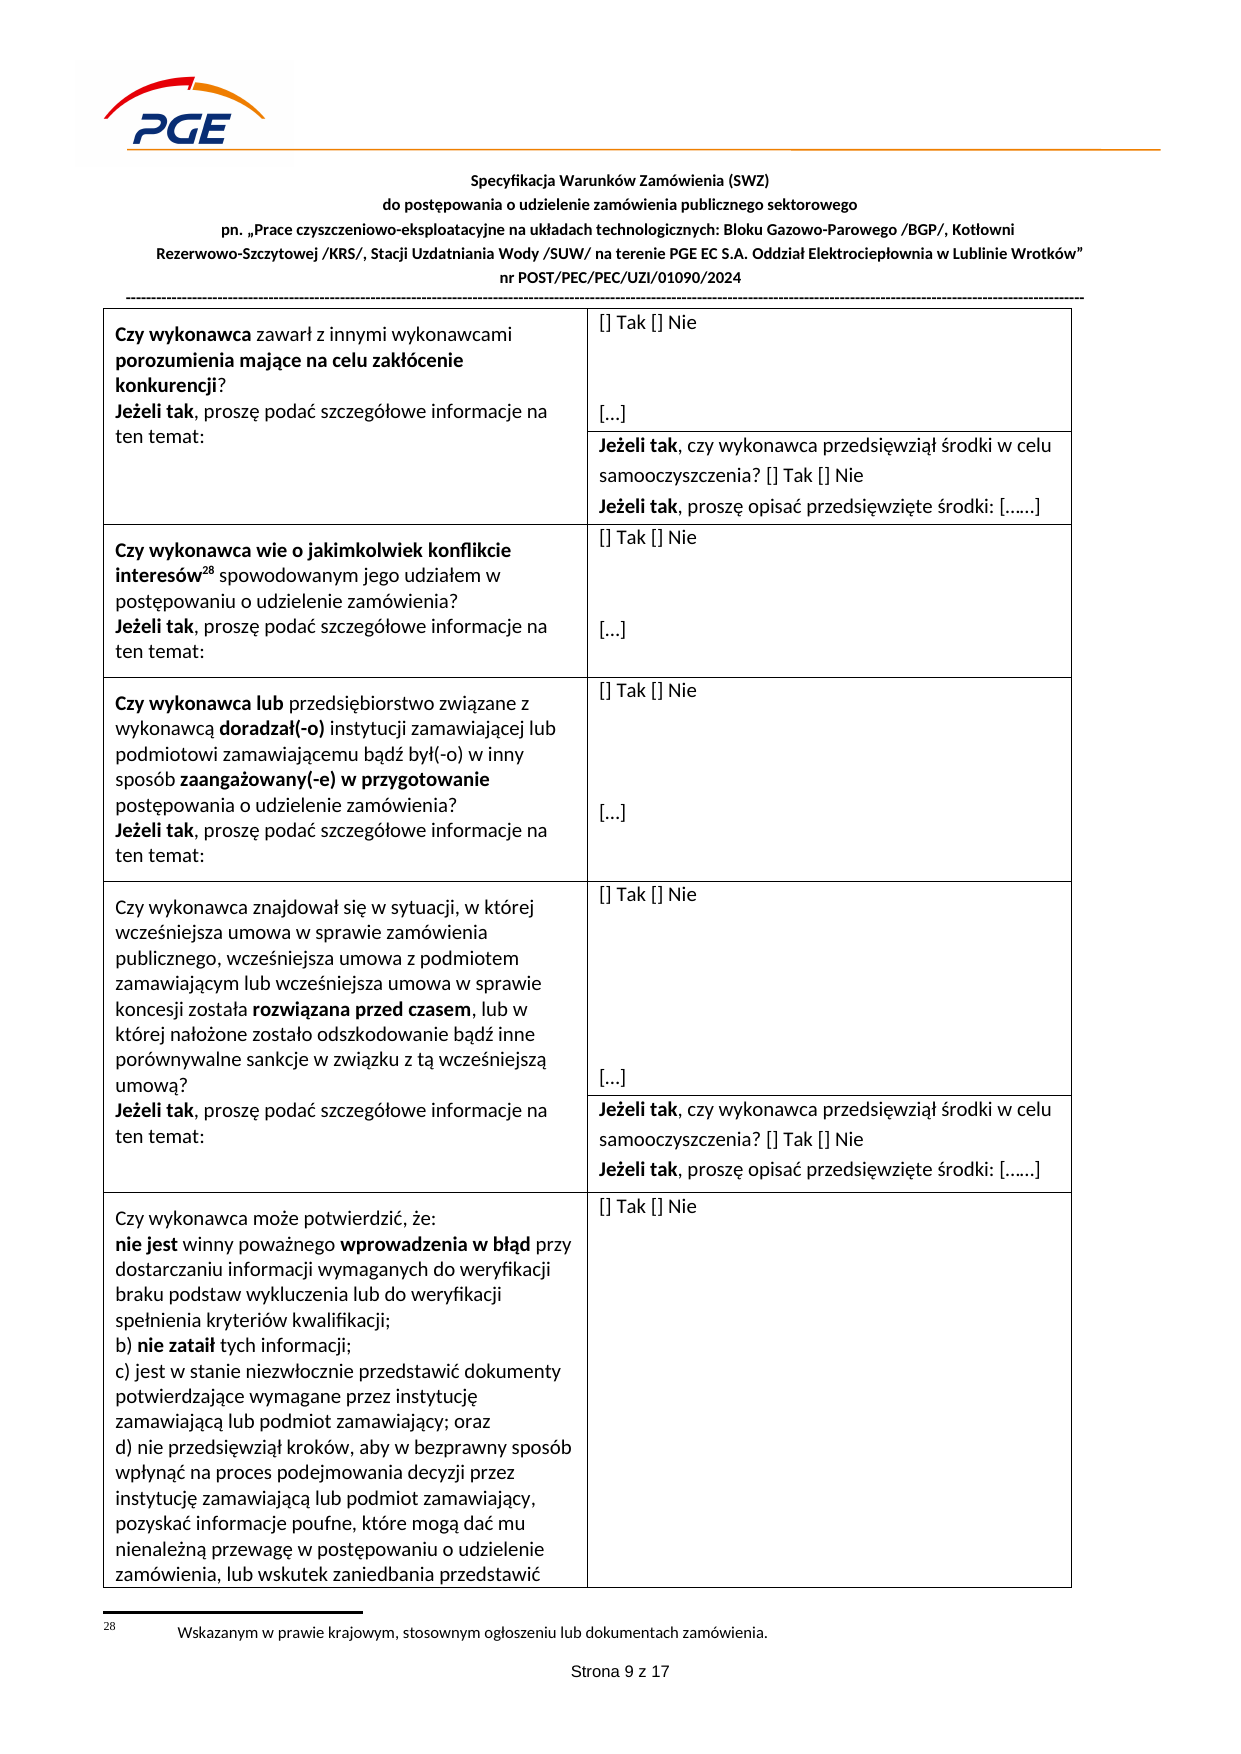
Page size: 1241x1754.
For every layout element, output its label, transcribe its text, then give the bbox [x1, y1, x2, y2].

table_cell Czy wykonawca wie o jakimkolwiek konflikcie interesów spowodowanym jego udziałem w postępowaniu o udzielenie zamówienia? Jeżeli tak, proszę podać szczegółowe informacje na ten temat: [104, 525, 587, 677]
picture [75, 60, 294, 167]
table_cell [] Tak [] Nie […] [588, 525, 1071, 677]
table_cell [] Tak [] Nie [588, 1193, 1071, 1587]
table_cell Czy wykonawca lub przedsiębiorstwo związane z wykonawcą doradzał(-o) instytucji zamawiającej lub podmiotowi zamawiającemu bądź był(-o) w inny sposób zaangażowany(-e) w przygotowanie postępowania o udzielenie zamówienia? Jeżeli tak, proszę podać szczegółowe informacje na ten temat: [104, 678, 587, 881]
table_cell Jeżeli tak, czy wykonawca przedsięwziął środki w celu samooczyszczenia? [] Tak [] Nie Jeżeli tak, proszę opisać przedsięwzięte środki: [……] [588, 1096, 1071, 1192]
table_cell [] Tak [] Nie […] [588, 309, 1071, 431]
table_cell Czy wykonawca zawarł z innymi wykonawcami porozumienia mające na celu zakłócenie konkurencji? Jeżeli tak, proszę podać szczegółowe informacje na ten temat: [104, 309, 587, 523]
table_cell [] Tak [] Nie […] [588, 678, 1071, 881]
table_cell Czy wykonawca znajdował się w sytuacji, w której wcześniejsza umowa w sprawie zamówienia publicznego, wcześniejsza umowa z podmiotem zamawiającym lub wcześniejsza umowa w sprawie koncesji została rozwiązana przed czasem, lub w której nałożone zostało odszkodowanie bądź inne porównywalne sankcje w związku z tą wcześniejszą umową? Jeżeli tak, proszę podać szczegółowe informacje na ten temat: [104, 882, 587, 1192]
table_cell Jeżeli tak, czy wykonawca przedsięwziął środki w celu samooczyszczenia? [] Tak [] Nie Jeżeli tak, proszę opisać przedsięwzięte środki: [……] [588, 432, 1071, 523]
table_cell [] Tak [] Nie […] [588, 882, 1071, 1095]
